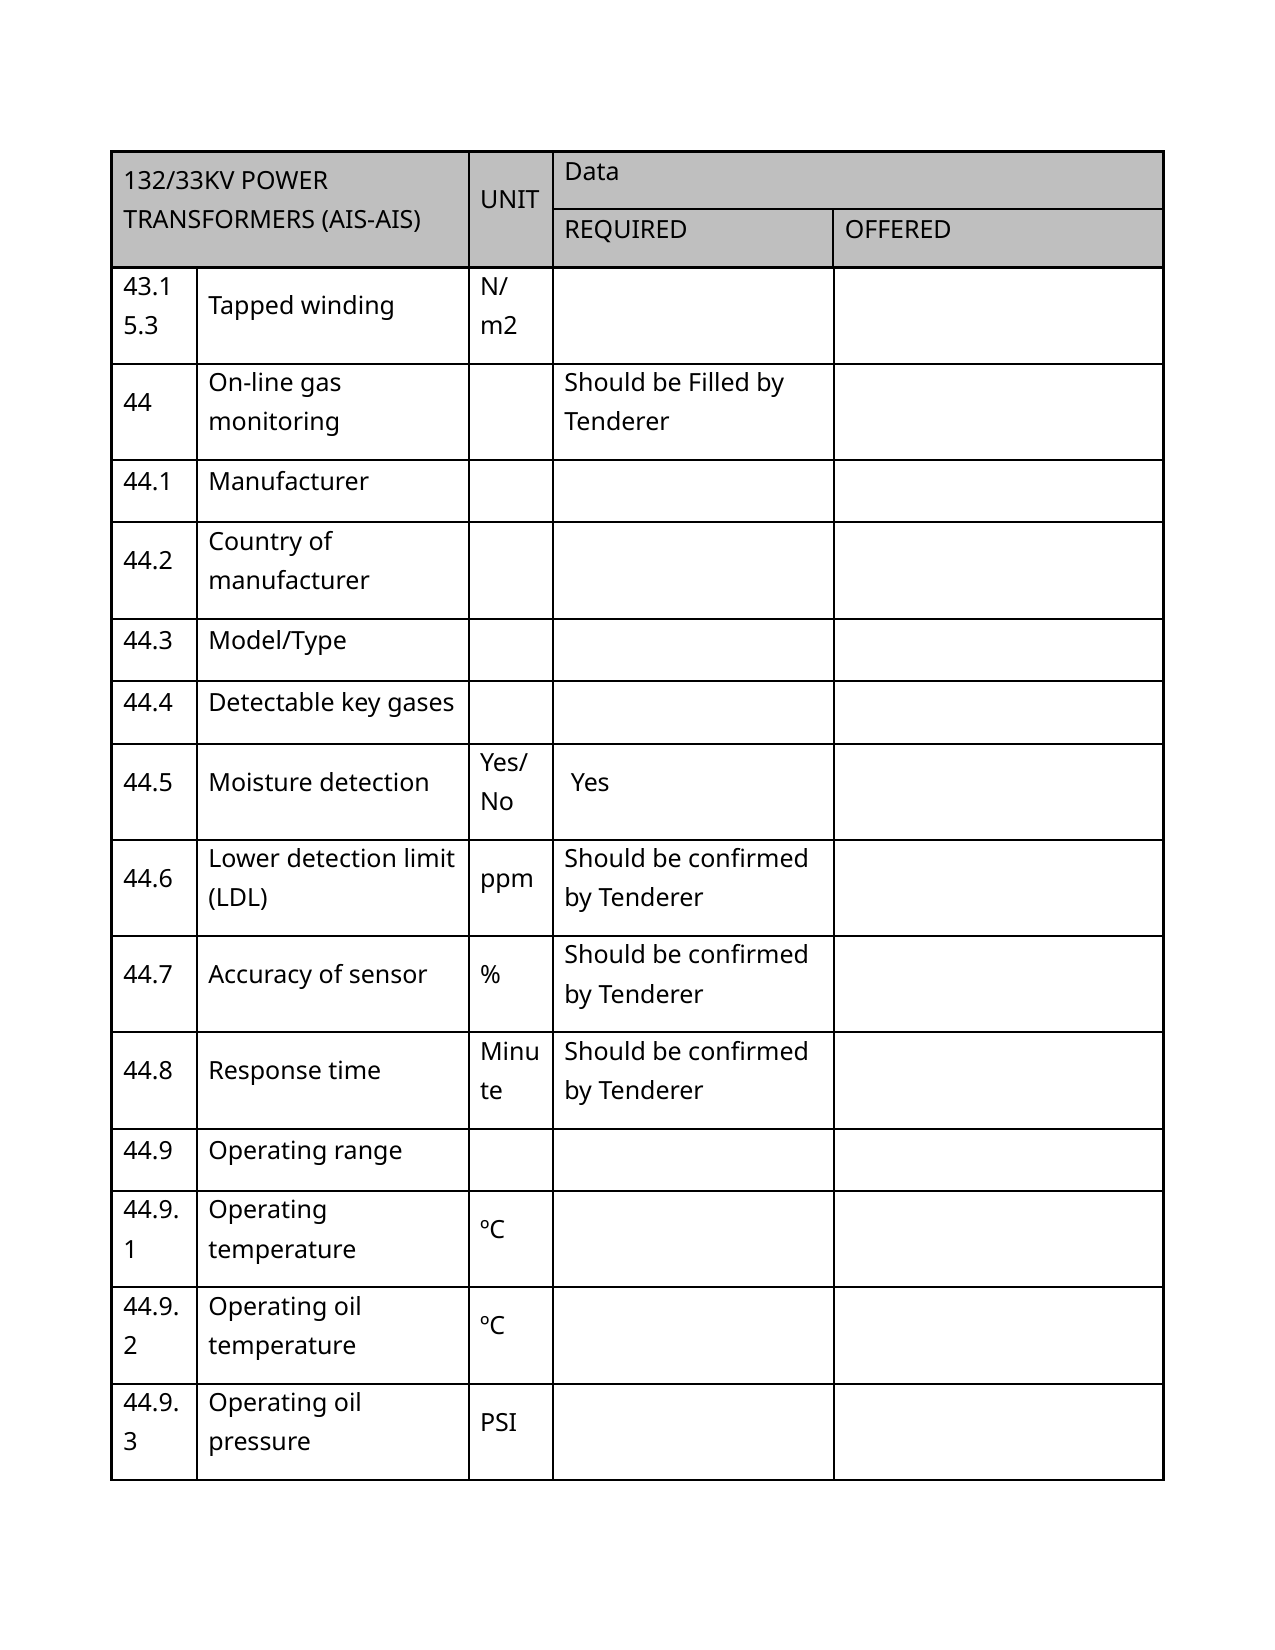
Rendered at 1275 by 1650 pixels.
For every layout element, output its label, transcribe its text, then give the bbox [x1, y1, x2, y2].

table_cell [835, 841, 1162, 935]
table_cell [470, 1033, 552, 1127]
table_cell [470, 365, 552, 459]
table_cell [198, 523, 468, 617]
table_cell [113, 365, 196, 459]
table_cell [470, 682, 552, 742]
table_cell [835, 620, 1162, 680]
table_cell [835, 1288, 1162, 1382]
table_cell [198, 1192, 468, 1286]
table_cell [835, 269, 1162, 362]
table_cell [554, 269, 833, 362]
table_cell OFFERED [834, 210, 1162, 266]
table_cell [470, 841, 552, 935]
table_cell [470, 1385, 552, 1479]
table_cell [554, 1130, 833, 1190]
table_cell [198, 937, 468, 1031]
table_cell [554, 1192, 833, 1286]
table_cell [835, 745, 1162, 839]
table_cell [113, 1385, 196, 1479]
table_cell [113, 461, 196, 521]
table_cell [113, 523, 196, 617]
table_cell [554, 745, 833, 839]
table_header Data [554, 153, 1162, 208]
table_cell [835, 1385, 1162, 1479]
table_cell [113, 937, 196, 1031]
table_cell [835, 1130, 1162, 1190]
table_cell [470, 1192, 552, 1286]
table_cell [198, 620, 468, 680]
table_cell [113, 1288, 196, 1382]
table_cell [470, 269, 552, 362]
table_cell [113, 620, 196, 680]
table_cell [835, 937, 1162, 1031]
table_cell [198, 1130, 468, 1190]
table_cell REQUIRED [554, 210, 832, 266]
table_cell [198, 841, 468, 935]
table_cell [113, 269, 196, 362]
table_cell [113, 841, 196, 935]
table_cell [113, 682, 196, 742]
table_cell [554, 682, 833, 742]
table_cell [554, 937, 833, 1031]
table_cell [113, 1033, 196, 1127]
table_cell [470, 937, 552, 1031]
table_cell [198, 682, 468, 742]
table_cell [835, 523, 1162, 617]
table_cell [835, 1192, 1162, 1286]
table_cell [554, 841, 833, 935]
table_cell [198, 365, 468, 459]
table_header 132/33KV POWER TRANSFORMERS (AIS-AIS) [113, 153, 468, 266]
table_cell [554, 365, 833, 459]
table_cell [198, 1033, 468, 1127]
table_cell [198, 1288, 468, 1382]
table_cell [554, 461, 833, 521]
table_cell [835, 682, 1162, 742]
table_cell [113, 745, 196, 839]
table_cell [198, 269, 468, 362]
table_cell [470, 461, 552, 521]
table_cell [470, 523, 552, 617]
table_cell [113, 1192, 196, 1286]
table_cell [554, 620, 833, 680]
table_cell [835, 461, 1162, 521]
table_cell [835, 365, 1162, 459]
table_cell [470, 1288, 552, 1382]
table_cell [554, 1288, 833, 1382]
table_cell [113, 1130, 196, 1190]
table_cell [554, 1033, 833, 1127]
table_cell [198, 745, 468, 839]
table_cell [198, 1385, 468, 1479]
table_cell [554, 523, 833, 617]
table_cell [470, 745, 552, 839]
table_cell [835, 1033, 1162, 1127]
table_header UNIT [470, 153, 552, 266]
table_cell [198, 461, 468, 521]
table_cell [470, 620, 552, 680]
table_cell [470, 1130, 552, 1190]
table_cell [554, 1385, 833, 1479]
